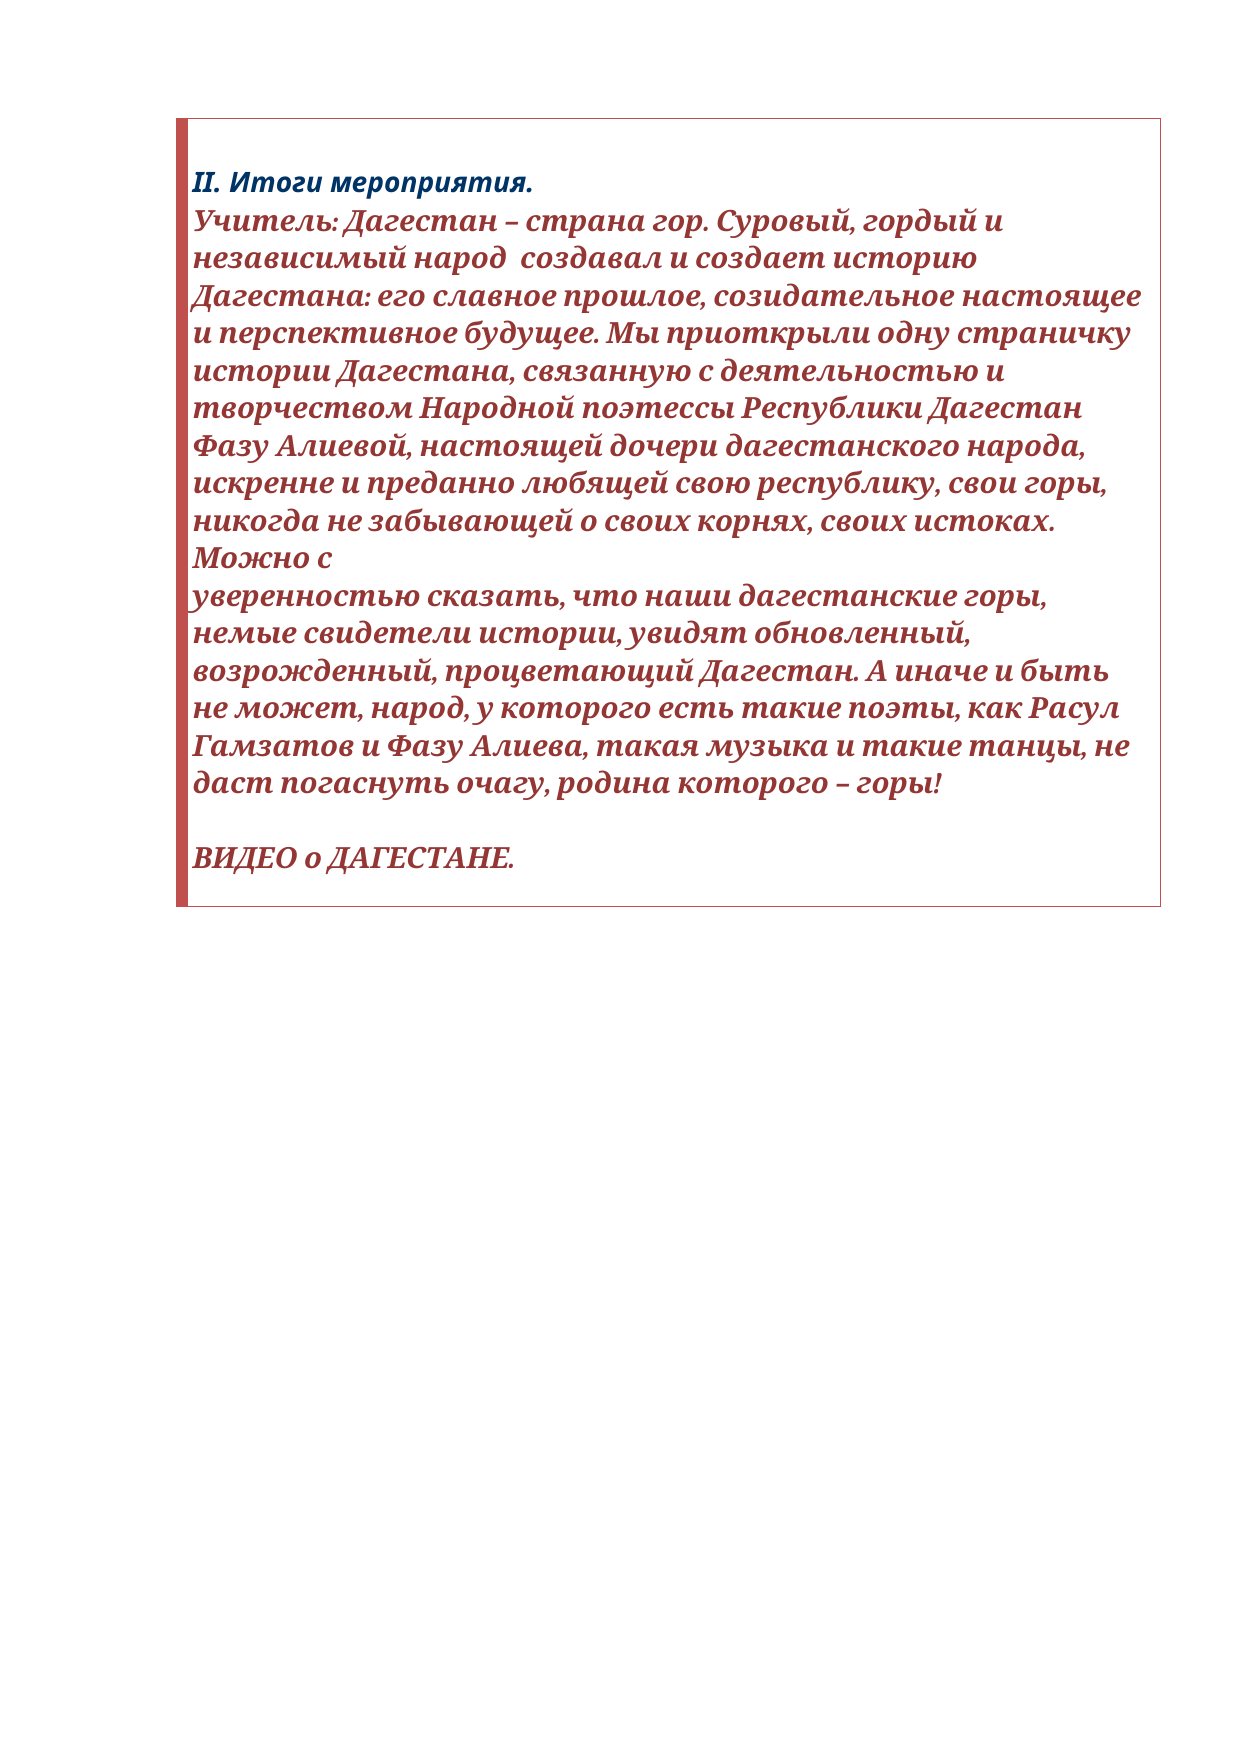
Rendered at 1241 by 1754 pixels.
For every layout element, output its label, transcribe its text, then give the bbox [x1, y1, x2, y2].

subtitle II. Итоги мероприятия. [188, 161, 1160, 200]
subtitle ВИДЕО о ДАГЕСТАНЕ. [188, 841, 1160, 876]
subtitle Учитель: Дагестан – страна гор. Суровый, гордый и независимый народ создавал и создает историю Дагестана: его славное прошлое, созидательное настоящее и перспективное будущее. Мы приоткрыли одну страничку истории Дагестана, связанную с деятельностью и творчеством Народной поэтессы Республики Дагестан Фазу Алиевой, настоящей дочери дагестанского народа, искренне и преданно любящей свою республику, свои горы, никогда не забывающей о своих корнях, своих истоках. Можно с уверенностью сказать, что наши дагестанские горы, немые свидетели истории, увидят обновленный, возрожденный, процветающий Дагестан. А иначе и быть не может, народ, у которого есть такие поэты, как Расул Гамзатов и Фазу Алиева, такая музыка и такие танцы, не даст погаснуть очагу, родина которого – горы! [188, 204, 1160, 801]
